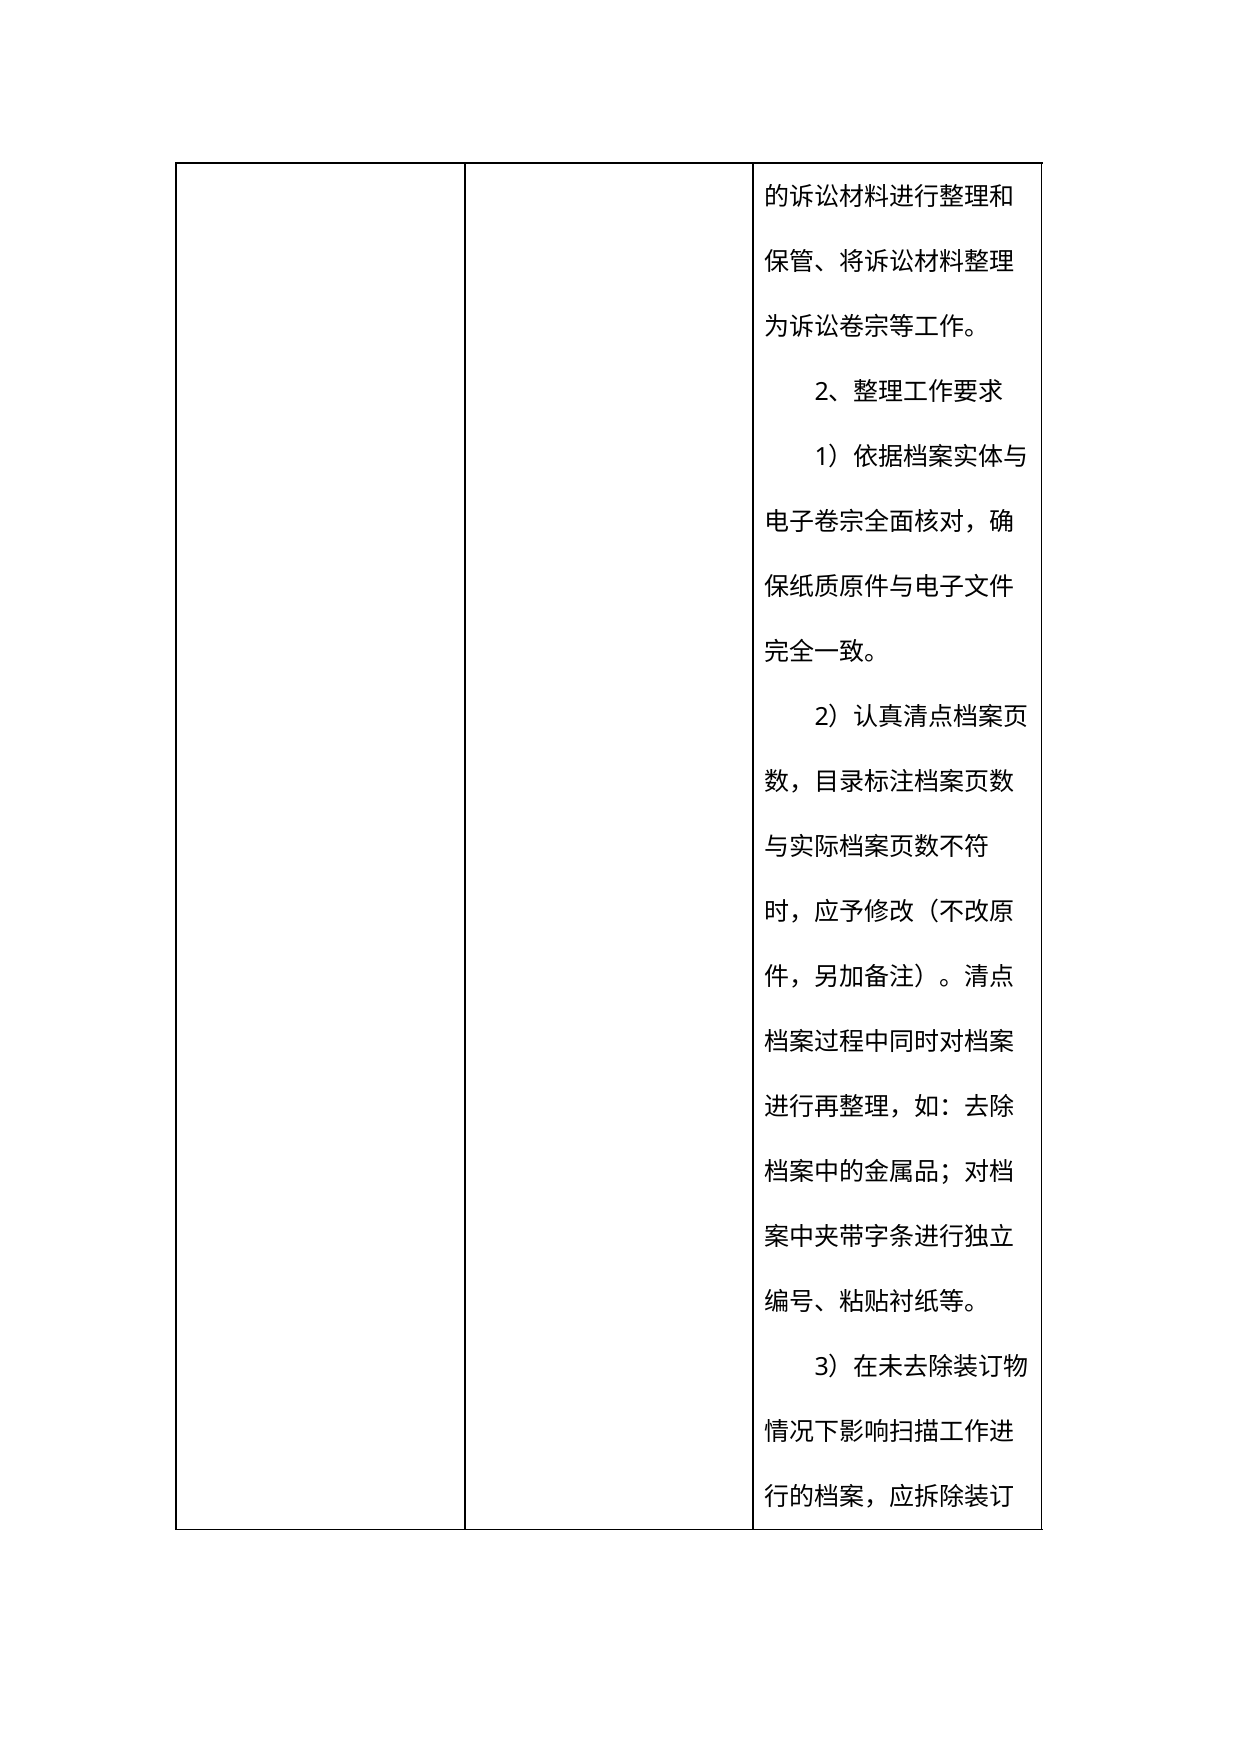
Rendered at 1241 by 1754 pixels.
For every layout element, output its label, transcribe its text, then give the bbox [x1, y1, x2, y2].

table_cell [466, 164, 752, 1528]
table_cell 1 [177, 164, 464, 1528]
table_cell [754, 164, 1041, 1528]
